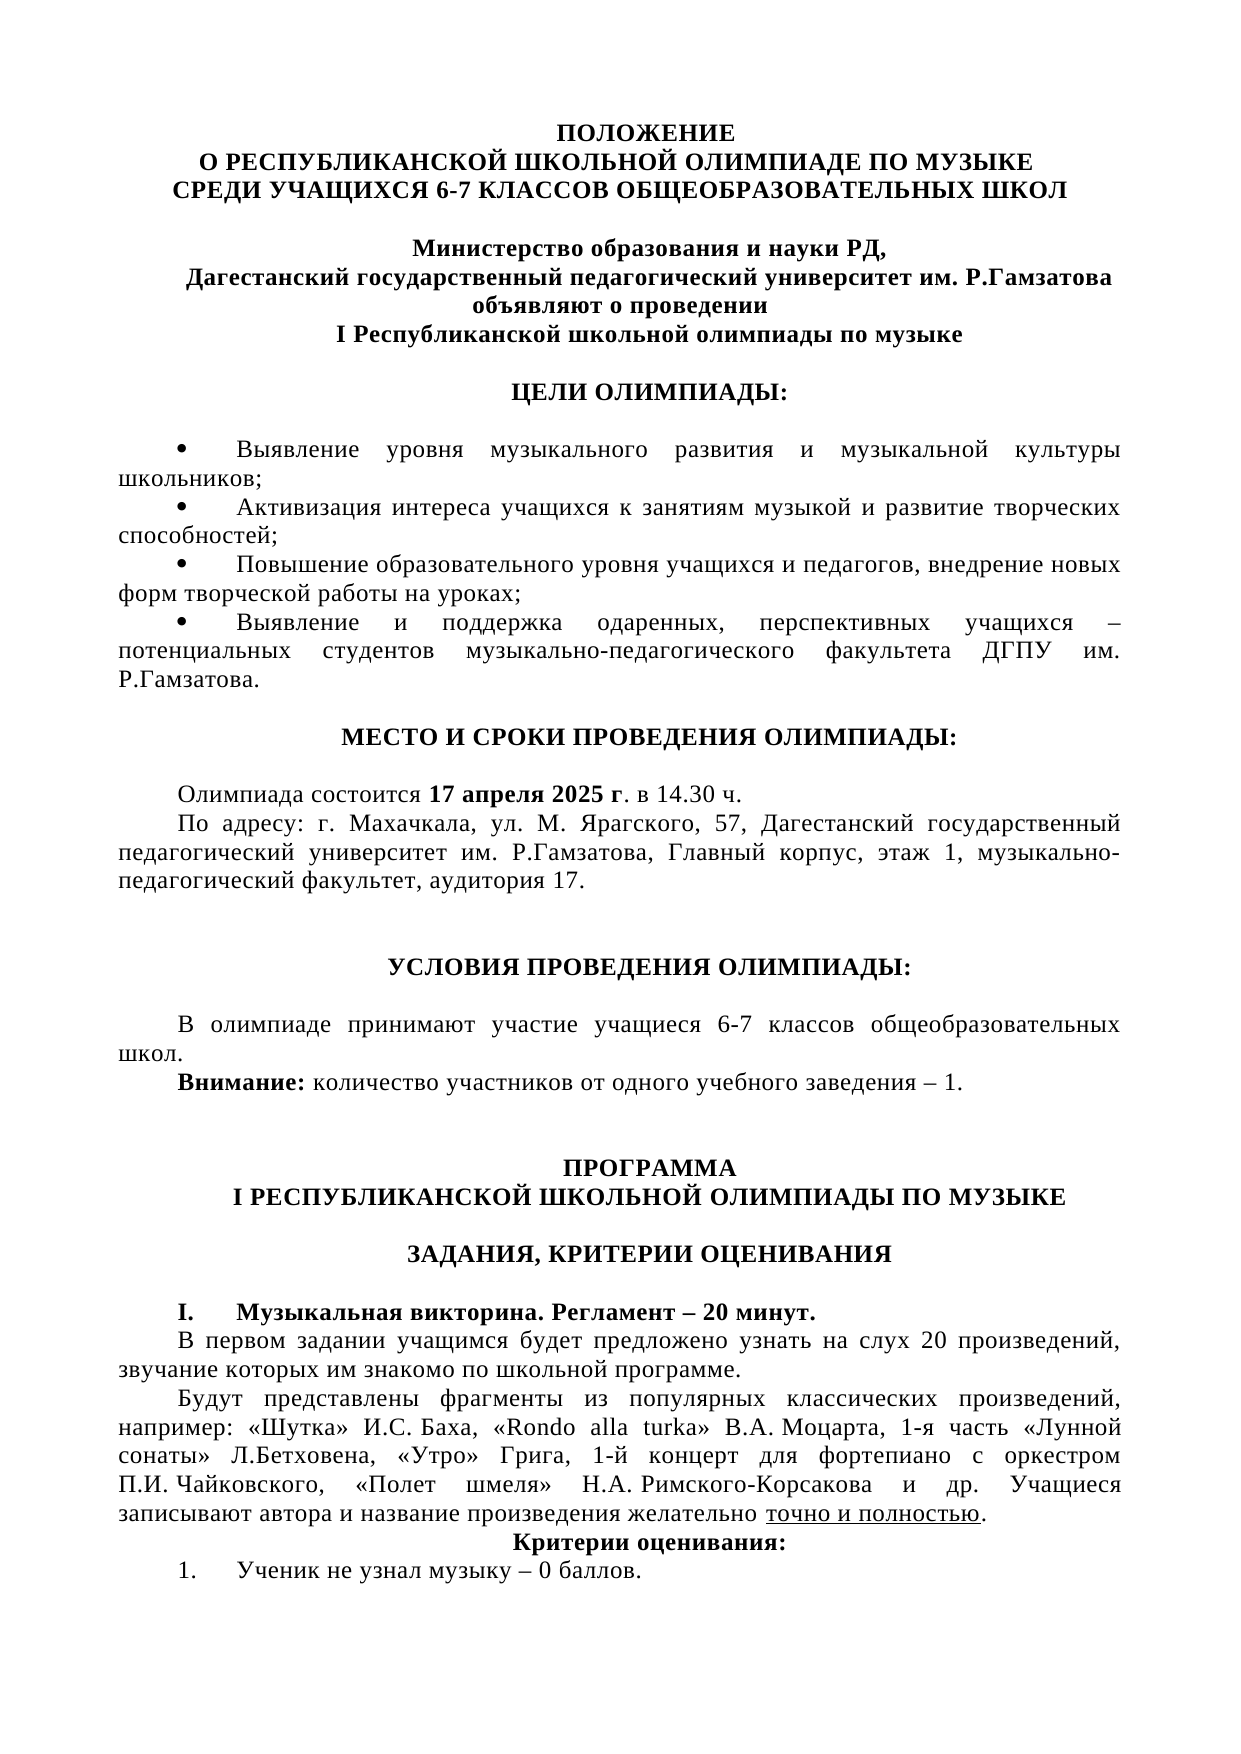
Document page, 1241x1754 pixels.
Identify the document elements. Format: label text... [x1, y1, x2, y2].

list Выявление и поддержка одаренных, перспективных учащихся – потенциальных студентов музыкально-педагогического факультета ДГПУ им. Р.Гамзатова. [118, 607, 1122, 693]
text ЦЕЛИ ОЛИМПИАДЫ: [118, 377, 1122, 406]
list Музыкальная викторина. Регламент – 20 минут. [118, 1297, 1122, 1326]
text I РЕСПУБЛИКАНСКОЙ ШКОЛЬНОЙ ОЛИМПИАДЫ ПО МУЗЫКЕ [118, 1182, 1122, 1211]
text ЗАДАНИЯ, КРИТЕРИИ ОЦЕНИВАНИЯ [118, 1239, 1122, 1268]
text Дагестанский государственный педагогический университет им. Р.Гамзатова объявляют о проведении [118, 262, 1122, 319]
text УСЛОВИЯ ПРОВЕДЕНИЯ ОЛИМПИАДЫ: [118, 952, 1122, 981]
list В олимпиаде принимают участие учащиеся 6-7 классов общеобразовательных школ. [118, 1009, 1122, 1067]
list Выявление уровня музыкального развития и музыкальной культуры школьников; [118, 434, 1122, 492]
text По адресу: г. Махачкала, ул. М. Ярагского, 57, Дагестанский государственный педагогический университет им. Р.Гамзатова, Главный корпус, этаж 1, музыкально-педагогический факультет, аудитория 17. [118, 808, 1122, 894]
text Министерство образования и науки РД, [118, 233, 1122, 262]
text ПРОГРАММА [118, 1153, 1122, 1182]
text ПОЛОЖЕНИЕ О РЕСПУБЛИКАНСКОЙ ШКОЛЬНОЙ ОЛИМПИАДЕ ПО МУЗЫКЕ СРЕДИ УЧАЩИХСЯ 6-7 КЛАССОВ ОБЩЕОБРАЗОВАТЕЛЬНЫХ ШКОЛ [118, 118, 1122, 204]
text Будут представлены фрагменты из популярных классических произведений, например: «Шутка» И.С. Баха, «Rondo alla turka» В.А. Моцарта, 1-я часть «Лунной сонаты» Л.Бетховена, «Утро» Грига, 1-й концерт для фортепиано с оркестром П.И. Чайковского, «Полет шмеля» Н.А. Римского-Корсакова и др. Учащиеся записывают автора и название произведения желательно точно и полностью. [118, 1383, 1122, 1527]
list Активизация интереса учащихся к занятиям музыкой и развитие творческих способностей; [118, 492, 1122, 549]
list Повышение образовательного уровня учащихся и педагогов, внедрение новых форм творческой работы на уроках; [118, 549, 1122, 607]
text В первом задании учащимся будет предложено узнать на слух 20 произведений, звучание которых им знакомо по школьной программе. [118, 1326, 1122, 1383]
list Ученик не узнал музыку – 0 баллов. [118, 1556, 1122, 1584]
text Олимпиада состоится 17 апреля 2025 г. в 14.30 ч. [118, 779, 1122, 808]
list Внимание: количество участников от одного учебного заведения – 1. [118, 1067, 1122, 1096]
text МЕСТО И СРОКИ ПРОВЕДЕНИЯ ОЛИМПИАДЫ: [118, 722, 1122, 751]
text I Республиканской школьной олимпиады по музыке [118, 319, 1122, 348]
text Критерии оценивания: [118, 1527, 1122, 1556]
